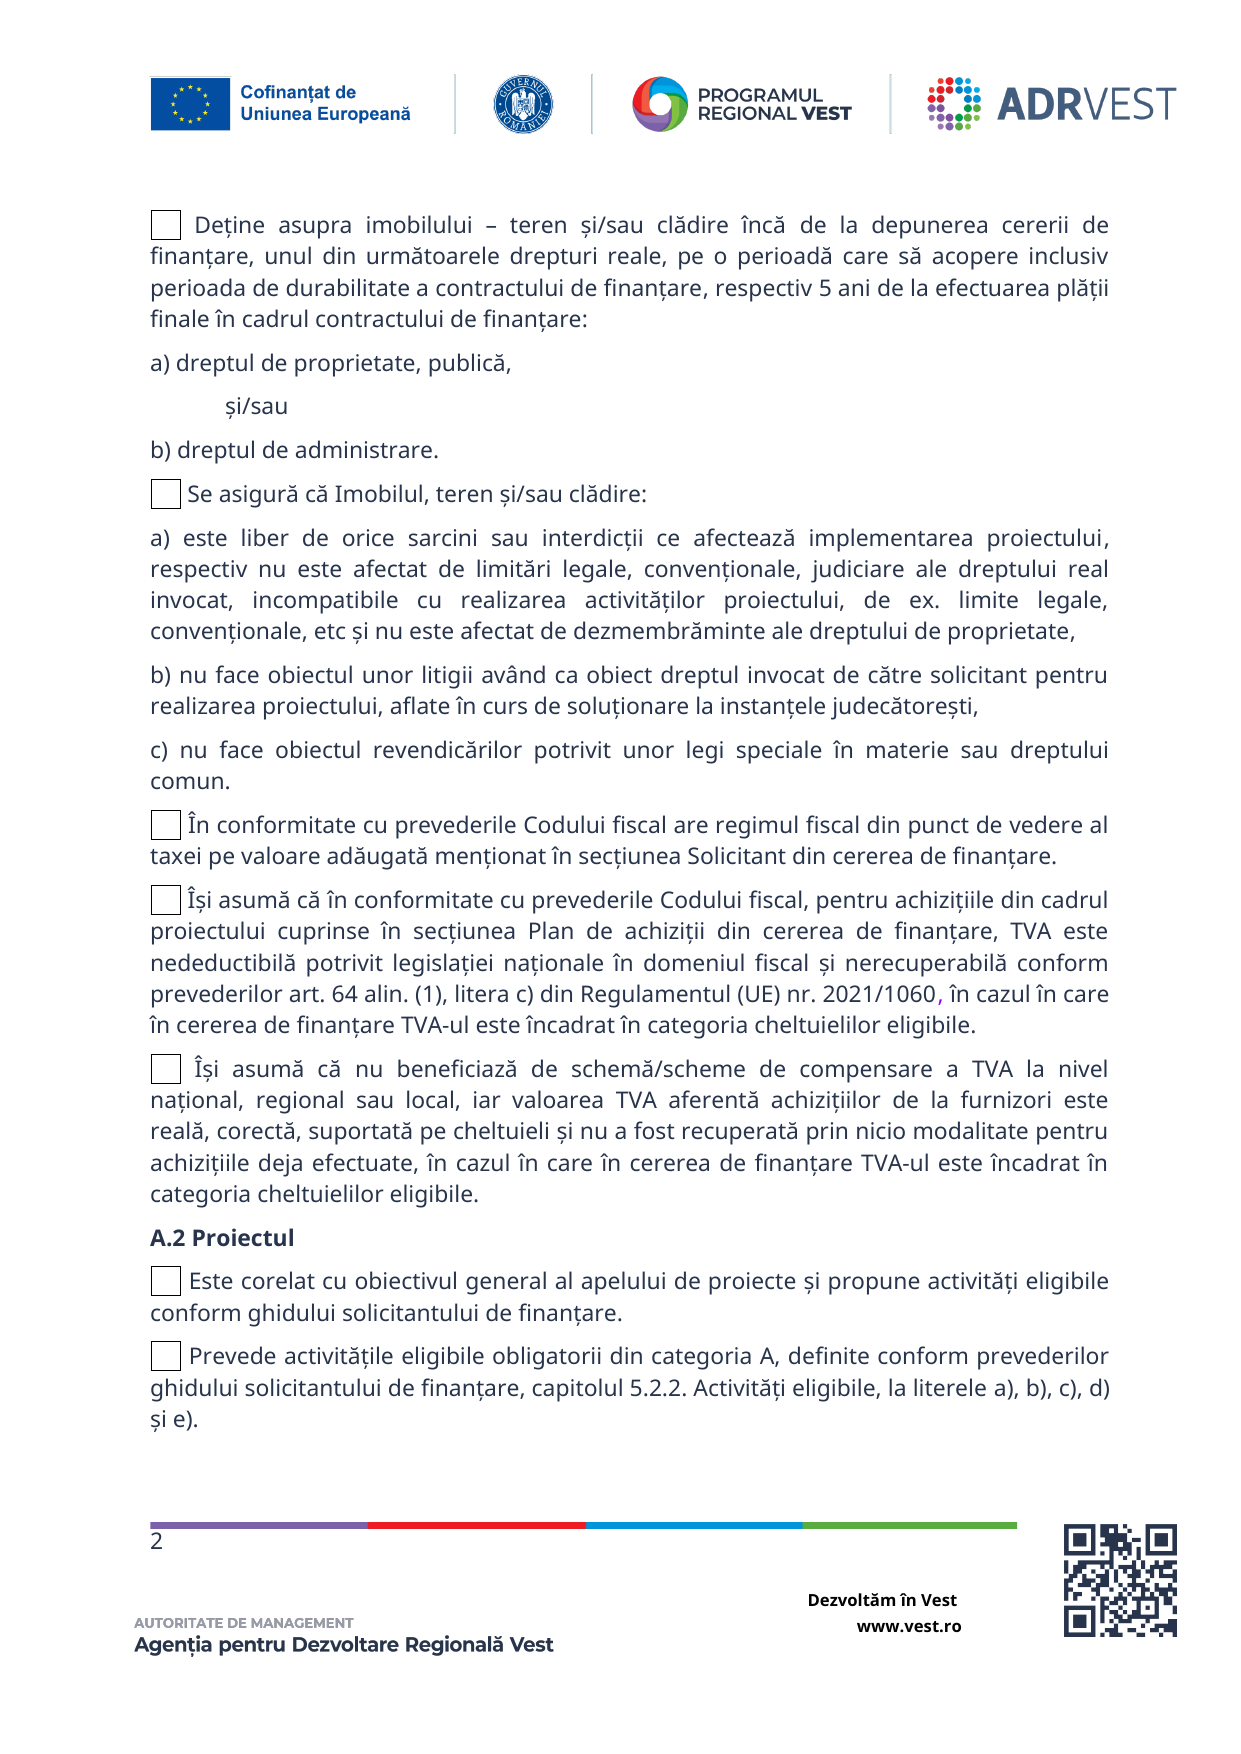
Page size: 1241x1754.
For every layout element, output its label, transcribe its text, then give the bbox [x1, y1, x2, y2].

list Prevede activitățile eligibile obligatorii din categoria A, definite conform prevederilor ghidului solicitantului de finanțare, capitolul 5.2.2. Activități eligibile, la literele a), b), c), d) și e). [150, 1340, 1110, 1434]
list b) dreptul de administrare. [150, 434, 1110, 465]
text b) nu face obiectul unor litigii având ca obiect dreptul invocat de către solicitant pentru realizarea proiectului, aflate în curs de soluționare la instanțele judecătorești, [150, 659, 1110, 722]
list Este corelat cu obiectivul general al apelului de proiecte și propune activități eligibile conform ghidului solicitantului de finanțare. [150, 1265, 1110, 1328]
list a) dreptul de proprietate, publică, [150, 347, 1110, 378]
list Deține asupra imobilului – teren și/sau clădire încă de la depunerea cererii de finanțare, unul din următoarele drepturi reale, pe o perioadă care să acopere inclusiv perioada de durabilitate a contractului de finanțare, respectiv 5 ani de la efectuarea plății finale în cadrul contractului de finanțare: [150, 209, 1110, 334]
picture [1055, 1515, 1186, 1646]
text Își asumă că nu beneficiază de schemă/scheme de compensare a TVA la nivel naţional, regional sau local, iar valoarea TVA aferentă achizițiilor de la furnizori este reală, corectă, suportată pe cheltuieli şi nu a fost recuperată prin nicio modalitate pentru achiziţiile deja efectuate, în cazul în care în cererea de finanțare TVA-ul este încadrat în categoria cheltuielilor eligibile. [150, 1053, 1110, 1209]
list și/sau [150, 390, 1110, 422]
text c) nu face obiectul revendicărilor potrivit unor legi speciale în materie sau dreptului comun. [150, 734, 1110, 797]
picture [149, 74, 1177, 134]
list În conformitate cu prevederile Codului fiscal are regimul fiscal din punct de vedere al taxei pe valoare adăugată menționat în secțiunea Solicitant din cererea de finanțare. [150, 809, 1110, 872]
list A.2 Proiectul [150, 1222, 1110, 1253]
list Își asumă că în conformitate cu prevederile Codului fiscal, pentru achizițiile din cadrul proiectului cuprinse în secțiunea Plan de achiziții din cererea de finanțare, TVA este nedeductibilă potrivit legislației naționale în domeniul fiscal și nerecuperabilă conform prevederilor art. 64 alin. (1), litera c) din Regulamentul (UE) nr. 2021/1060, în cazul în care în cererea de finanțare TVA-ul este încadrat în categoria cheltuielilor eligibile. [150, 884, 1110, 1040]
list Se asigură că Imobilul, teren și/sau clădire: [150, 478, 1110, 509]
text a) este liber de orice sarcini sau interdicții ce afectează implementarea proiectului, respectiv nu este afectat de limitări legale, convenționale, judiciare ale dreptului real invocat, incompatibile cu realizarea activităților proiectului, de ex. limite legale, convenționale, etc și nu este afectat de dezmembrăminte ale dreptului de proprietate, [150, 522, 1110, 647]
